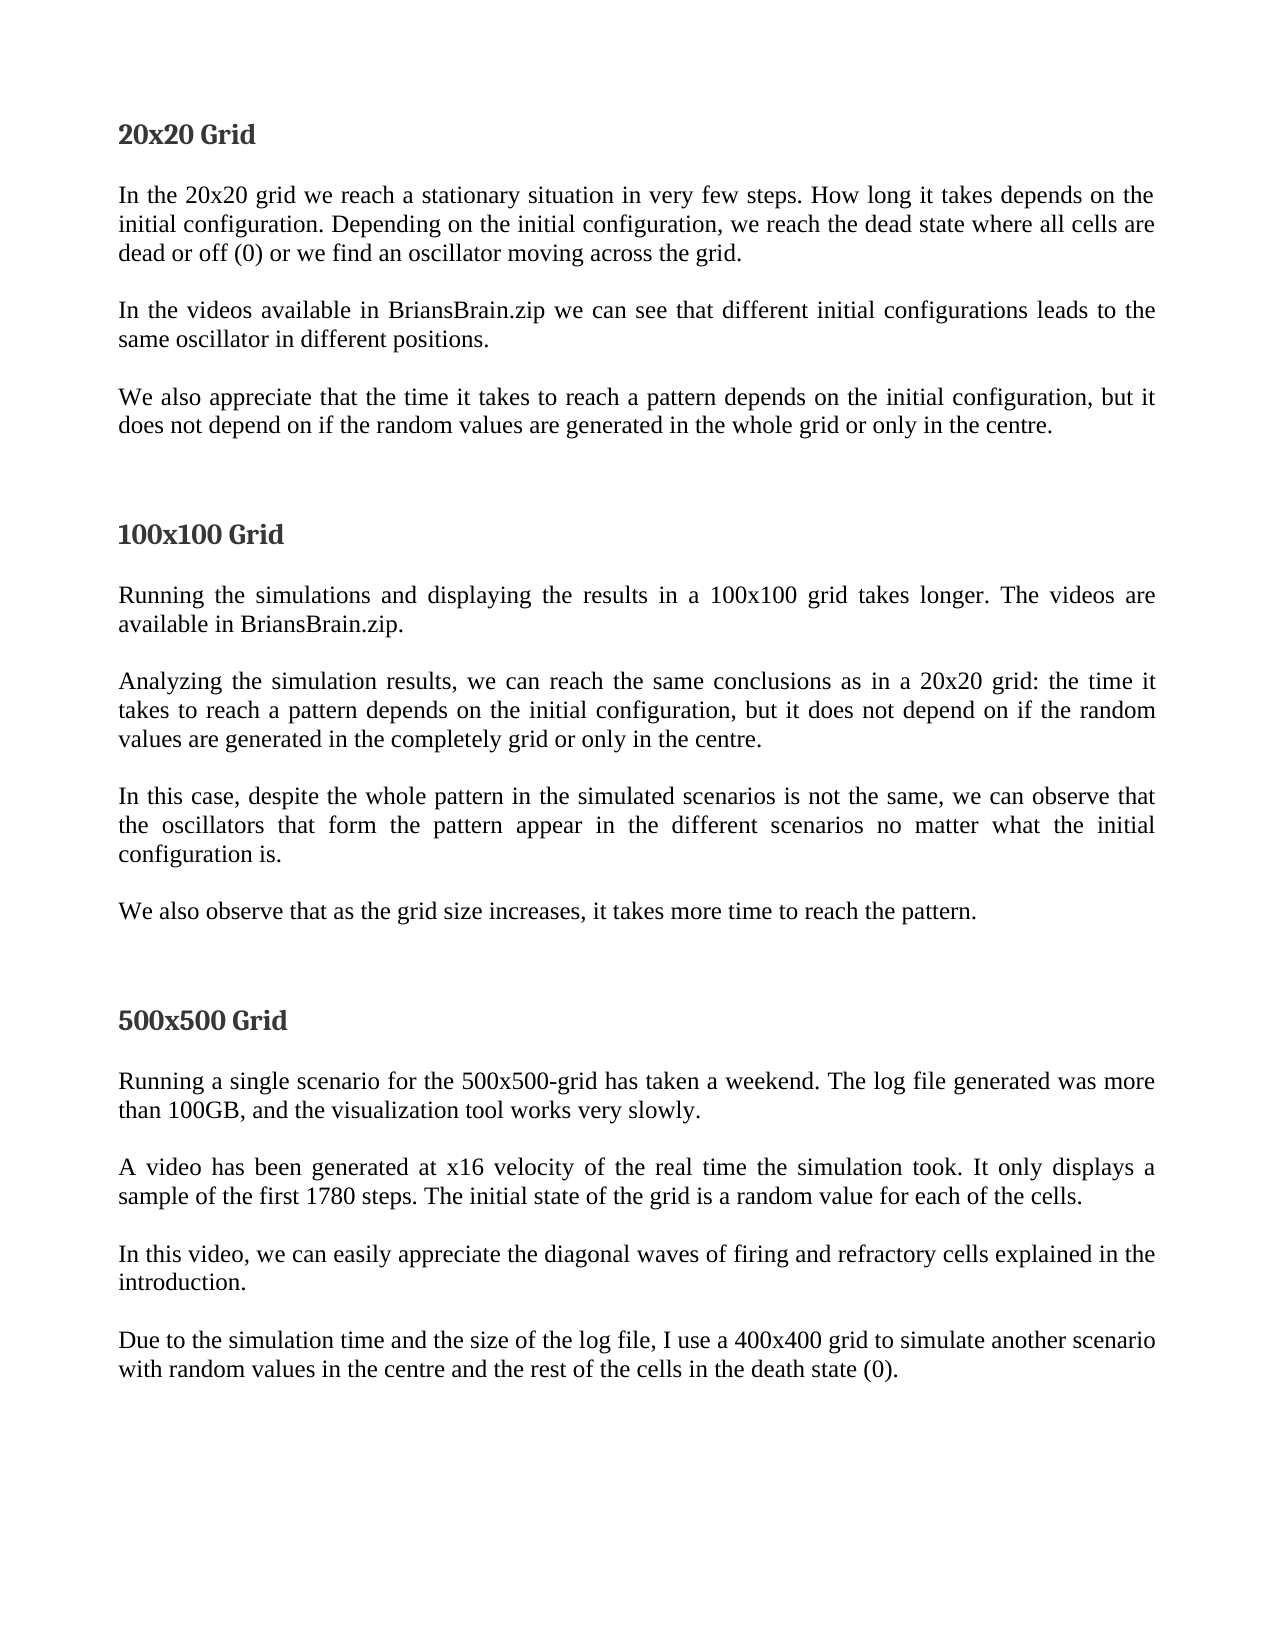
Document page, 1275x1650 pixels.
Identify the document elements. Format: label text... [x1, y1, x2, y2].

text In this case, despite the whole pattern in the simulated scenarios is not the same, we can observe that the oscillators that form the pattern appear in the different scenarios no matter what the initial configuration is. [118, 781, 1157, 868]
text Running the simulations and displaying the results in a 100x100 grid takes longer. The videos are available in BriansBrain.zip. [118, 580, 1157, 638]
text Analyzing the simulation results, we can reach the same conclusions as in a 20x20 grid: the time it takes to reach a pattern depends on the initial configuration, but it does not depend on if the random values are generated in the completely grid or only in the centre. [118, 666, 1157, 753]
text In the videos available in BriansBrain.zip we can see that different initial configurations leads to the same oscillator in different positions. [118, 295, 1157, 353]
subtitle 500x500 Grid [118, 1004, 1157, 1037]
text We also observe that as the grid size increases, it takes more time to reach the pattern. [118, 896, 1157, 925]
text Running a single scenario for the 500x500-grid has taken a weekend. The log file generated was more than 100GB, and the visualization tool works very slowly. [118, 1066, 1157, 1124]
text Due to the simulation time and the size of the log file, I use a 400x400 grid to simulate another scenario with random values in the centre and the rest of the cells in the death state (0). [118, 1325, 1157, 1382]
text In the 20x20 grid we reach a stationary situation in very few steps. How long it takes depends on the initial configuration. Depending on the initial configuration, we reach the dead state where all cells are dead or off (0) or we find an oscillator moving across the grid. [118, 180, 1157, 267]
subtitle 100x100 Grid [118, 518, 1157, 551]
text A video has been generated at x16 velocity of the real time the simulation took. It only displays a sample of the first 1780 steps. The initial state of the grid is a random value for each of the cells. [118, 1152, 1157, 1210]
subtitle 20x20 Grid [118, 118, 1157, 152]
text We also appreciate that the time it takes to reach a pattern depends on the initial configuration, but it does not depend on if the random values are generated in the whole grid or only in the centre. [118, 382, 1157, 439]
text In this video, we can easily appreciate the diagonal waves of firing and refractory cells explained in the introduction. [118, 1239, 1157, 1296]
